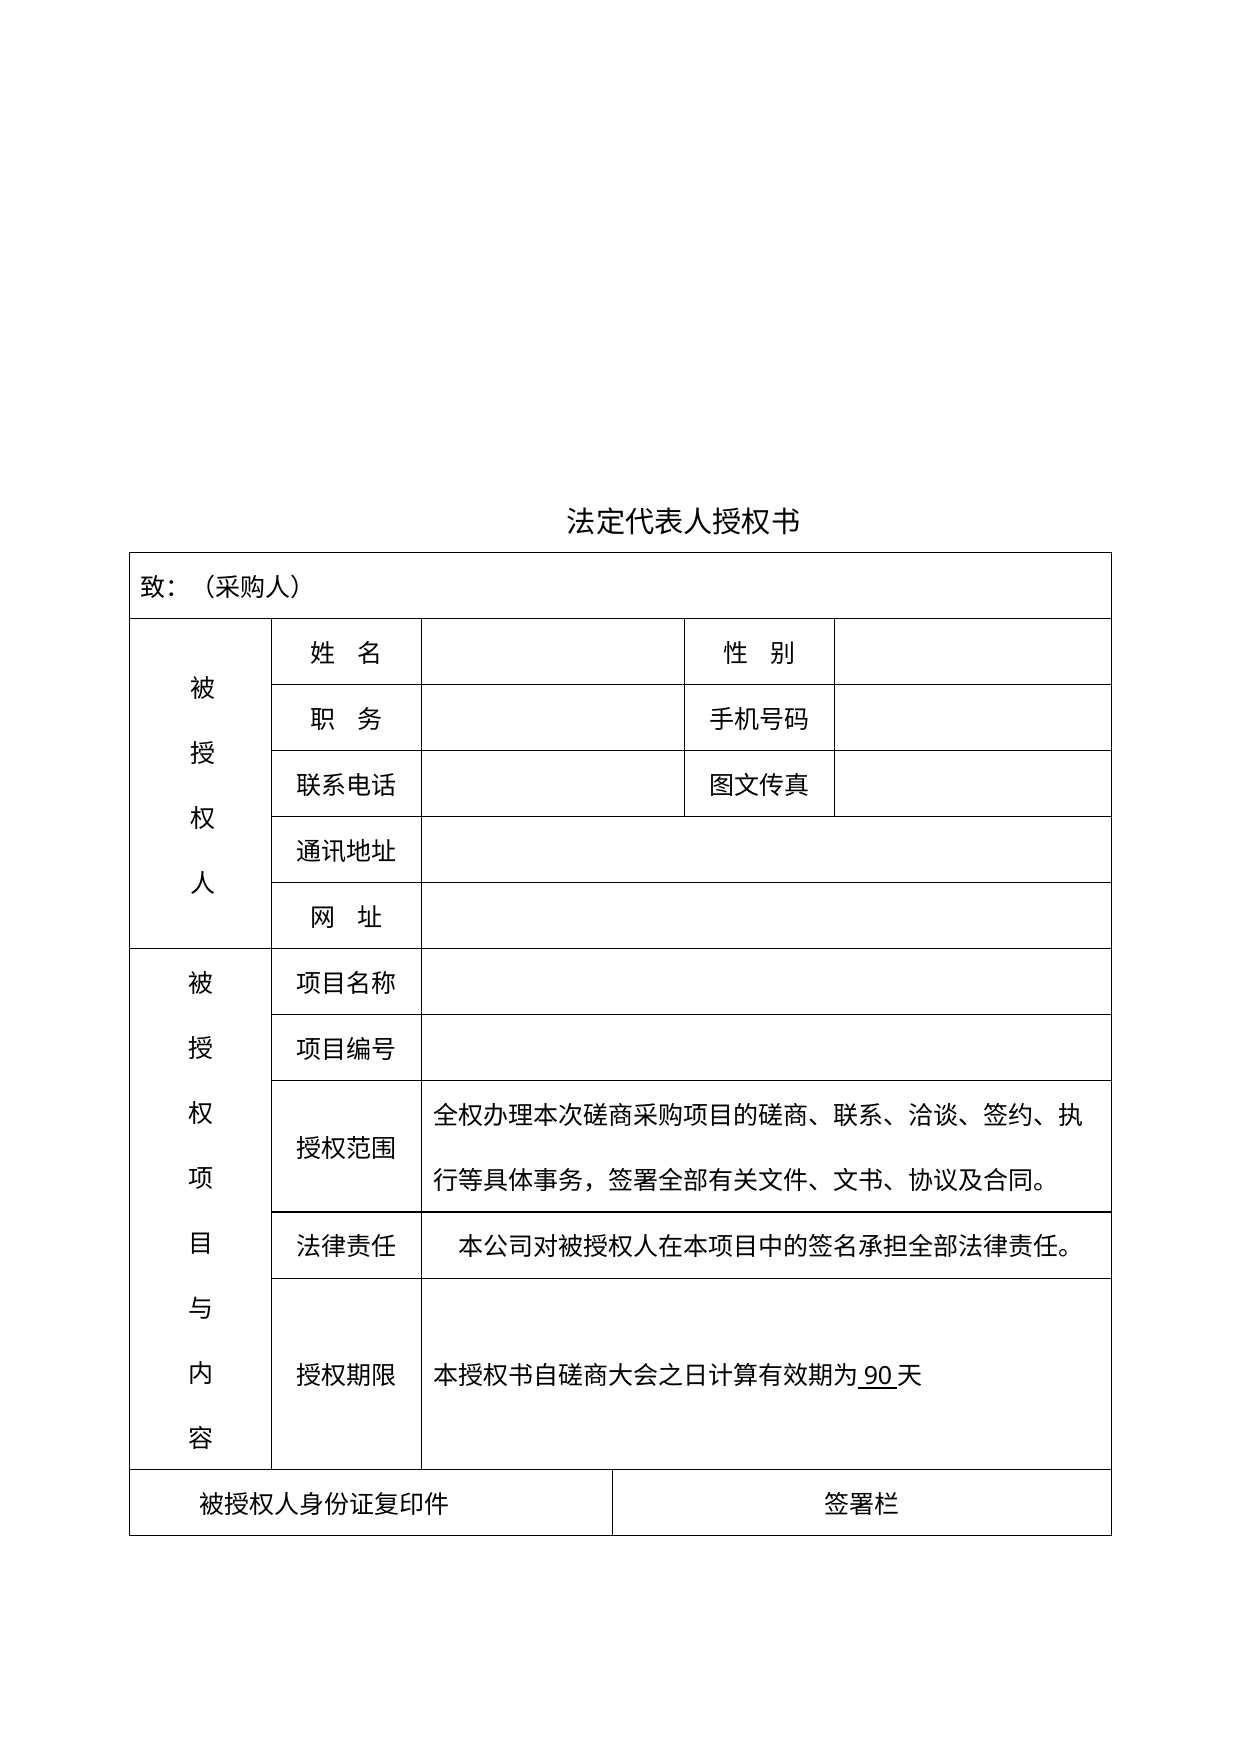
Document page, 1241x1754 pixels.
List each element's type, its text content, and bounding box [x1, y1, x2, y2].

table_cell 全权办理本次磋商采购项目的磋商、联系、洽谈、签约、执行等具体事务，签署全部有关文件、文书、协议及合同。 [422, 1081, 1111, 1211]
table_cell 被 授 权 人 [130, 619, 271, 948]
table_cell [422, 1015, 1111, 1080]
table_cell 性 别 [685, 619, 834, 684]
table_cell 被授权人身份证复印件 [130, 1470, 612, 1535]
table_cell [422, 751, 684, 816]
table_cell 联系电话 [272, 751, 421, 816]
table_cell [422, 949, 1111, 1014]
table_cell 法律责任 [272, 1213, 421, 1277]
table_header 致：（采购人） [130, 553, 1111, 618]
table_cell [422, 883, 1111, 948]
table_cell 通讯地址 [272, 817, 421, 882]
table_cell [422, 619, 684, 684]
table_cell [835, 751, 1111, 816]
table_cell 本公司对被授权人在本项目中的签名承担全部法律责任。 [422, 1213, 1111, 1277]
table_cell 签署栏 [613, 1470, 1111, 1535]
table_cell 项目编号 [272, 1015, 421, 1080]
table_cell 项目名称 [272, 949, 421, 1014]
table_cell 姓 名 [272, 619, 421, 684]
table_cell 被 授 权 项 目 与 内 容 [130, 949, 271, 1469]
text 法定代表人授权书 [187, 487, 1053, 552]
table_cell 授权范围 [272, 1081, 421, 1211]
table_cell 手机号码 [685, 685, 834, 750]
table_cell [835, 619, 1111, 684]
table_cell 图文传真 [685, 751, 834, 816]
table_cell 本授权书自磋商大会之日计算有效期为 90天 [422, 1279, 1111, 1469]
table_cell [835, 685, 1111, 750]
table_cell [422, 685, 684, 750]
table_cell [422, 817, 1111, 882]
table_cell 授权期限 [272, 1279, 421, 1469]
table_cell 网 址 [272, 883, 421, 948]
table_cell 职 务 [272, 685, 421, 750]
